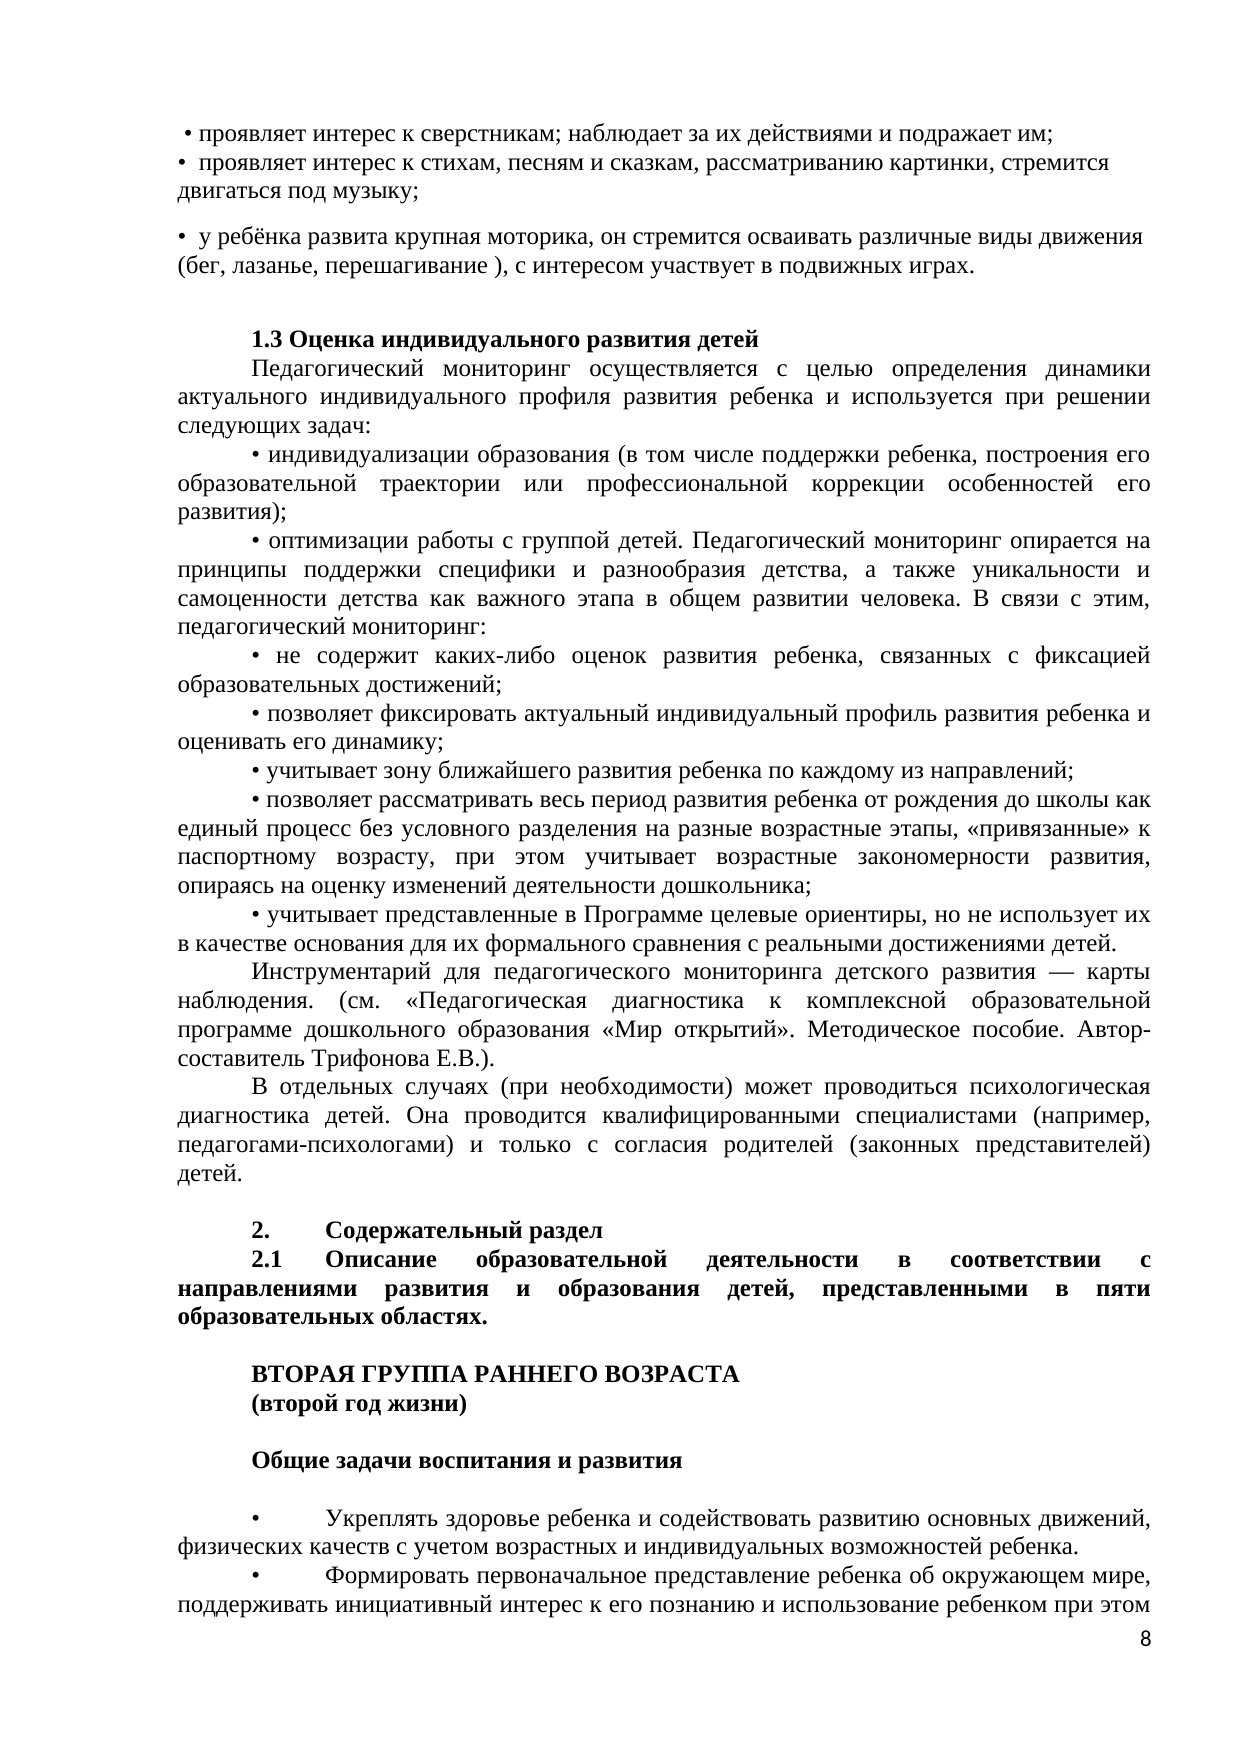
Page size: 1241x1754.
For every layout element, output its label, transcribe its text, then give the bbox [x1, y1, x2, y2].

text • индивидуализации образования (в том числе поддержки ребенка, построения его образовательной траектории или профессиональной коррекции особенностей его развития); [177, 439, 1152, 525]
text • позволяет рассматривать весь период развития ребенка от рождения до школы как единый процесс без условного разделения на разные возрастные этапы, «привязанные» к паспортному возрасту, при этом учитывает возрастные закономерности развития, опираясь на оценку изменений деятельности дошкольника; [177, 784, 1152, 899]
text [177, 1560, 1152, 1618]
text 1.3 Оценка индивидуального развития детей [177, 324, 1152, 353]
text Общие задачи воспитания и развития [177, 1445, 1152, 1474]
text • у ребёнка развита крупная моторика, он стремится осваивать различные виды движения (бег, лазанье, перешагивание ), с интересом участвует в подвижных играх. [177, 221, 1152, 278]
text • проявляет интерес к сверстникам; наблюдает за их действиями и подражает им; • проявляет интерес к стихам, песням и сказкам, рассматриванию картинки, стремится двигаться под музыку; [177, 118, 1152, 204]
text • позволяет фиксировать актуальный индивидуальный профиль развития ребенка и оценивать его динамику; [177, 698, 1152, 755]
text • не содержит каких-либо оценок развития ребенка, связанных с фиксацией образовательных достижений; [177, 640, 1152, 698]
text ВТОРАЯ ГРУППА РАННЕГО ВОЗРАСТА [177, 1359, 1152, 1388]
text В отдельных случаях (при необходимости) может проводиться психологическая диагностика детей. Она проводится квалифицированными специалистами (например, педагогами-психологами) и только с согласия родителей (законных представителей) детей. [177, 1071, 1152, 1186]
text • учитывает представленные в Программе целевые ориентиры, но не использует их в качестве основания для их формального сравнения с реальными достижениями детей. [177, 899, 1152, 956]
list Описание образовательной деятельности в соответствии с направлениями развития и образования детей, представленными в пяти образовательных областях. [177, 1244, 1152, 1330]
text Инструментарий для педагогического мониторинга детского развития — карты наблюдения. (см. «Педагогическая диагностика к комплексной образовательной программе дошкольного образования «Мир открытий». Методическое пособие. Автор-составитель Трифонова Е.В.). [177, 956, 1152, 1071]
list Содержательный раздел [177, 1215, 1152, 1244]
text (второй год жизни) [177, 1388, 1152, 1416]
text • учитывает зону ближайшего развития ребенка по каждому из направлений; [177, 755, 1152, 784]
text Педагогический мониторинг осуществляется с целью определения динамики актуального индивидуального профиля развития ребенка и используется при решении следующих задач: [177, 353, 1152, 439]
text • Укреплять здоровье ребенка и содействовать развитию основных движений, физических качеств с учетом возрастных и индивидуальных возможностей ребенка. [177, 1503, 1152, 1560]
text • оптимизации работы с группой детей. Педагогический мониторинг опирается на принципы поддержки специфики и разнообразия детства, а также уникальности и самоценности детства как важного этапа в общем развитии человека. В связи с этим, педагогический мониторинг: [177, 525, 1152, 640]
